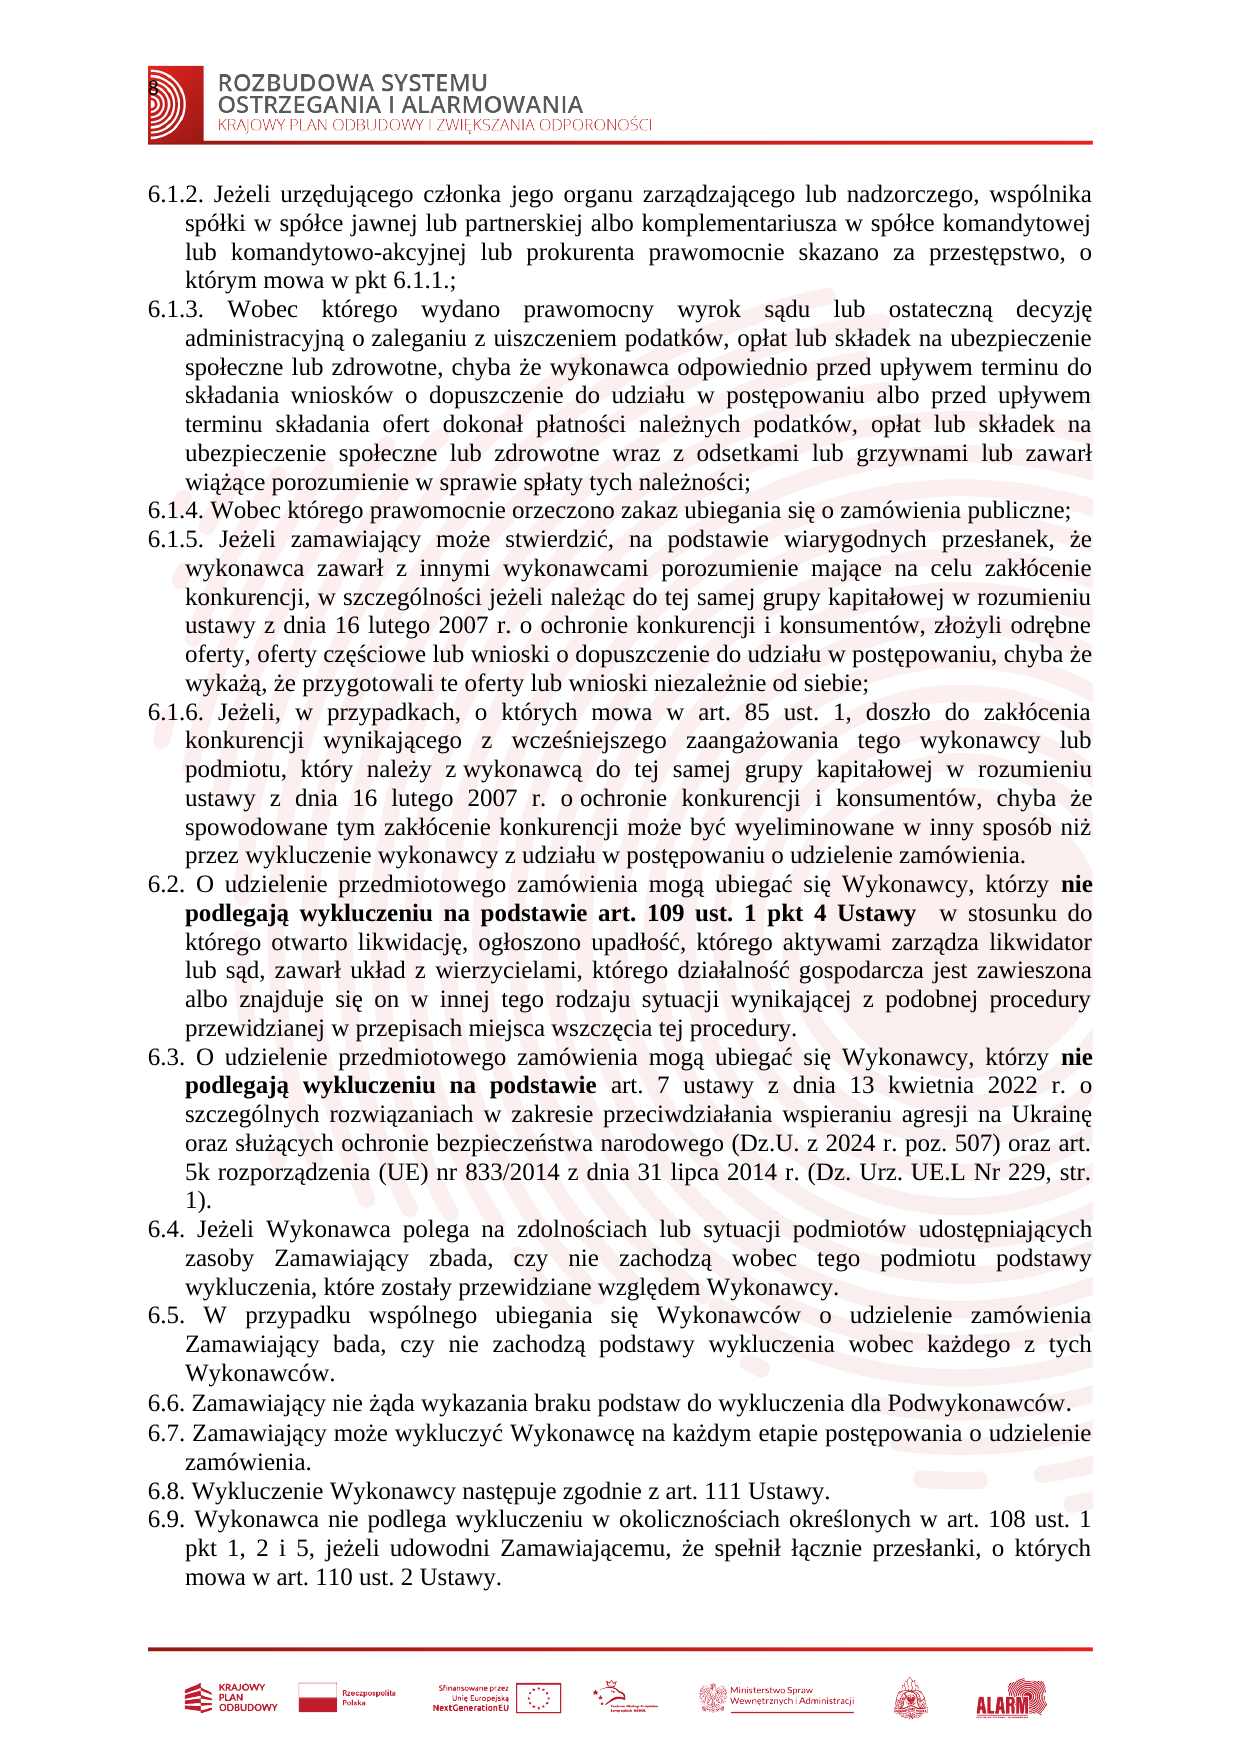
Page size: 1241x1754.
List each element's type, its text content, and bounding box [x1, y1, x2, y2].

text 6.1.4. Wobec którego prawomocnie orzeczono zakaz ubiegania się o zamówienia publiczne; [148, 495, 1093, 524]
text 6.4. Jeżeli Wykonawca polega na zdolnościach lub sytuacji podmiotów udostępniających zasoby Zamawiający zbada, czy nie zachodzą wobec tego podmiotu podstawy wykluczenia, które zostały przewidziane względem Wykonawcy. [148, 1214, 1093, 1300]
text 6.3. O udzielenie przedmiotowego zamówienia mogą ubiegać się Wykonawcy, którzy nie podlegają wykluczeniu na podstawie art. 7 ustawy z dnia 13 kwietnia 2022 r. o szczególnych rozwiązaniach w zakresie przeciwdziałania wspieraniu agresji na Ukrainę oraz służących ochronie bezpieczeństwa narodowego (Dz.U. z 2024 r. poz. 507) oraz art. 5k rozporządzenia (UE) nr 833/2014 z dnia 31 lipca 2014 r. (Dz. Urz. UE.L Nr 229, str. 1). [148, 1042, 1093, 1214]
text 6.1.6. Jeżeli, w przypadkach, o których mowa w art. 85 ust. 1, doszło do zakłócenia konkurencji wynikającego z wcześniejszego zaangażowania tego wykonawcy lub podmiotu, który należy z wykonawcą do tej samej grupy kapitałowej w rozumieniu ustawy z dnia 16 lutego 2007 r. o ochronie konkurencji i konsumentów, chyba że spowodowane tym zakłócenie konkurencji może być wyeliminowane w inny sposób niż przez wykluczenie wykonawcy z udziału w postępowaniu o udzielenie zamówienia. [148, 697, 1093, 869]
text 6.1.5. Jeżeli zamawiający może stwierdzić, na podstawie wiarygodnych przesłanek, że wykonawca zawarł z innymi wykonawcami porozumienie mające na celu zakłócenie konkurencji, w szczególności jeżeli należąc do tej samej grupy kapitałowej w rozumieniu ustawy z dnia 16 lutego 2007 r. o ochronie konkurencji i konsumentów, złożyli odrębne oferty, oferty częściowe lub wnioski o dopuszczenie do udziału w postępowaniu, chyba że wykażą, że przygotowali te oferty lub wnioski niezależnie od siebie; [148, 524, 1093, 697]
text 6.5. W przypadku wspólnego ubiegania się Wykonawców o udzielenie zamówienia Zamawiający bada, czy nie zachodzą podstawy wykluczenia wobec każdego z tych Wykonawców. [148, 1300, 1093, 1387]
text 6.8. Wykluczenie Wykonawcy następuje zgodnie z art. 111 Ustawy. [148, 1476, 1093, 1504]
text 6.2. O udzielenie przedmiotowego zamówienia mogą ubiegać się Wykonawcy, którzy nie podlegają wykluczeniu na podstawie art. 109 ust. 1 pkt 4 Ustawy w stosunku do którego otwarto likwidację, ogłoszono upadłość, którego aktywami zarządza likwidator lub sąd, zawarł układ z wierzycielami, którego działalność gospodarcza jest zawieszona albo znajduje się on w innej tego rodzaju sytuacji wynikającej z podobnej procedury przewidzianej w przepisach miejsca wszczęcia tej procedury. [148, 869, 1093, 1042]
text 6.7. Zamawiający może wykluczyć Wykonawcę na każdym etapie postępowania o udzielenie zamówienia. [148, 1418, 1093, 1476]
text 6.6. Zamawiający nie żąda wykazania braku podstaw do wykluczenia dla Podwykonawców. [148, 1387, 1093, 1418]
picture [0, 15, 1241, 1754]
text 6.1.3. Wobec którego wydano prawomocny wyrok sądu lub ostateczną decyzję administracyjną o zaleganiu z uiszczeniem podatków, opłat lub składek na ubezpieczenie społeczne lub zdrowotne, chyba że wykonawca odpowiednio przed upływem terminu do składania wniosków o dopuszczenie do udziału w postępowaniu albo przed upływem terminu składania ofert dokonał płatności należnych podatków, opłat lub składek na ubezpieczenie społeczne lub zdrowotne wraz z odsetkami lub grzywnami lub zawarł wiążące porozumienie w sprawie spłaty tych należności; [148, 294, 1093, 495]
text 6.1.2. Jeżeli urzędującego członka jego organu zarządzającego lub nadzorczego, wspólnika spółki w spółce jawnej lub partnerskiej albo komplementariusza w spółce komandytowej lub komandytowo-akcyjnej lub prokurenta prawomocnie skazano za przestępstwo, o którym mowa w pkt 6.1.1.; [148, 179, 1093, 294]
text 6.9. Wykonawca nie podlega wykluczeniu w okolicznościach określonych w art. 108 ust. 1 pkt 1, 2 i 5, jeżeli udowodni Zamawiającemu, że spełnił łącznie przesłanki, o których mowa w art. 110 ust. 2 Ustawy. [148, 1504, 1093, 1591]
